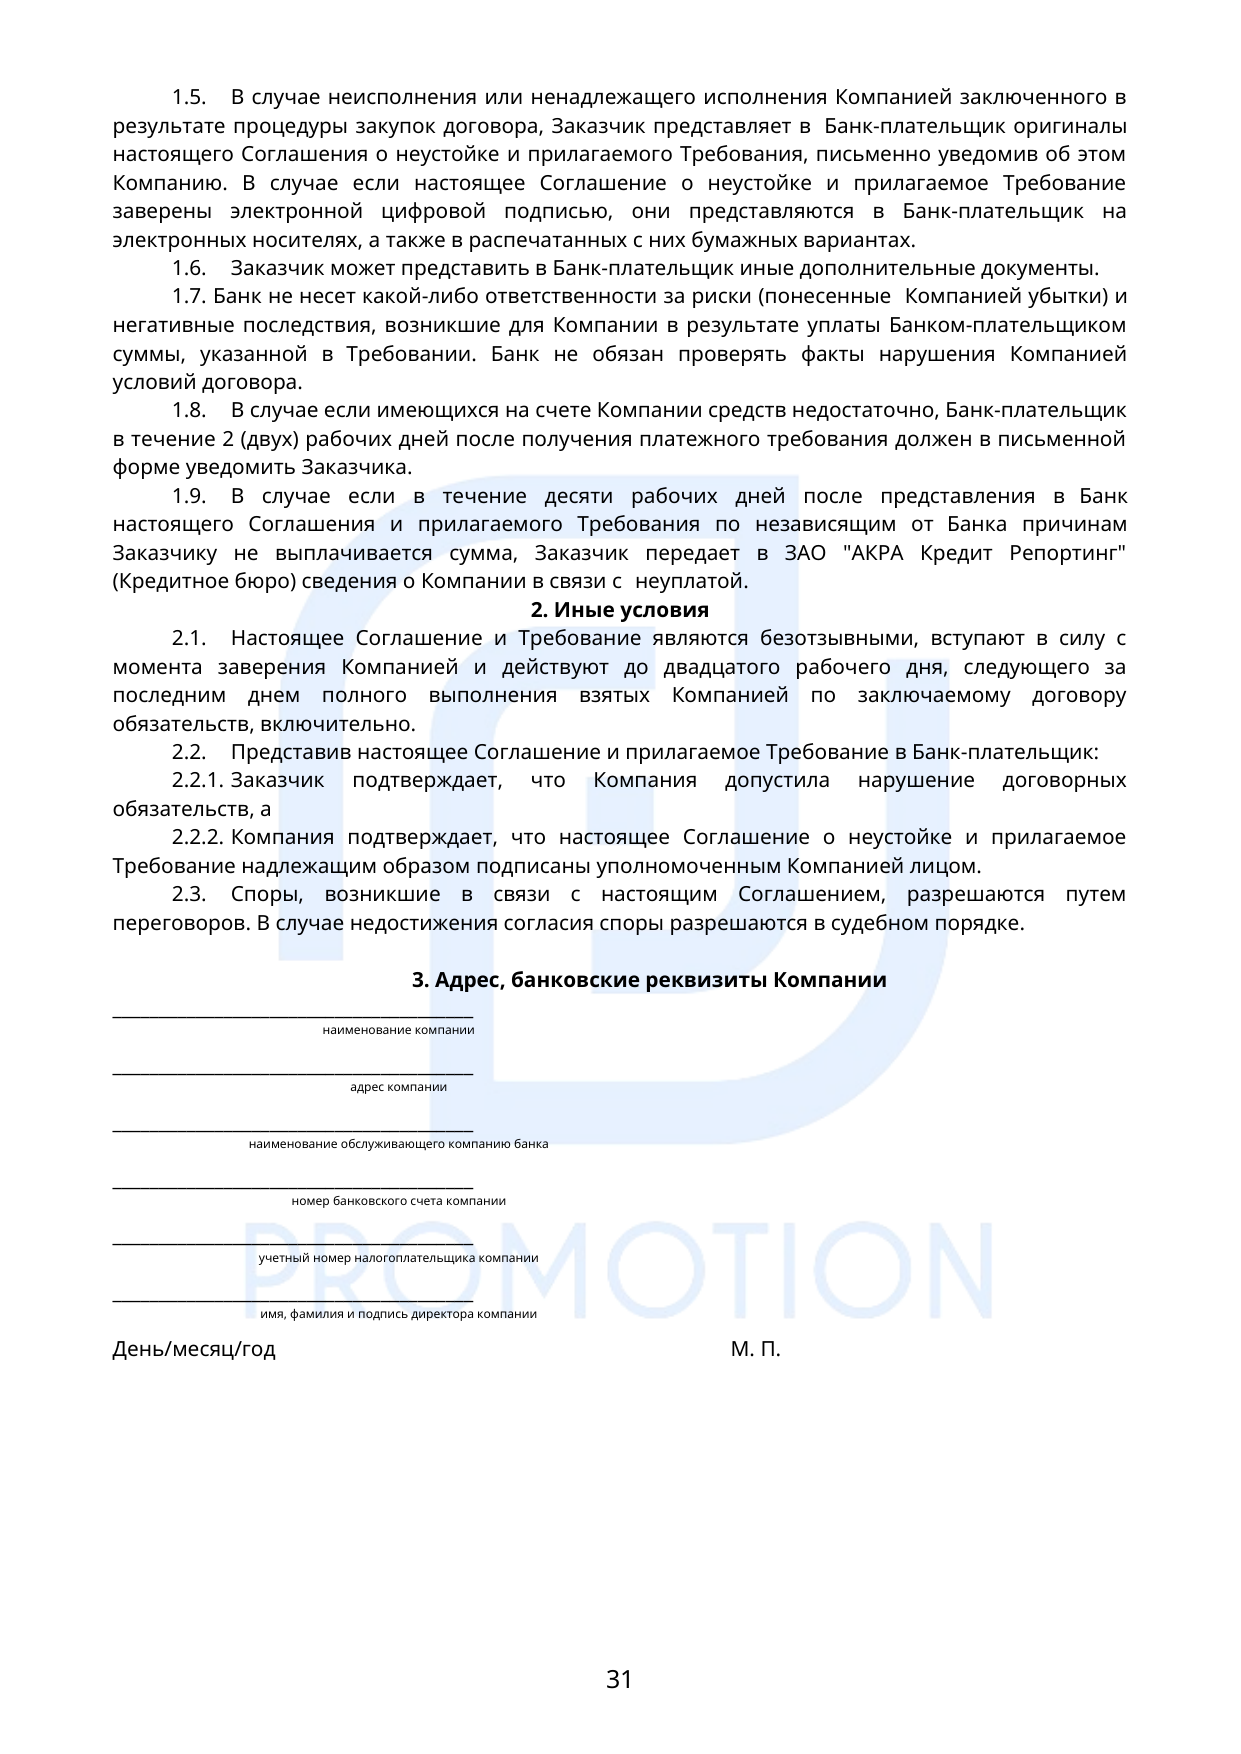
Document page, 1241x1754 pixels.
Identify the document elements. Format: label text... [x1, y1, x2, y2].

text адрес компании [112, 1078, 685, 1107]
text 2.2. Представив настоящее Соглашение и прилагаемое Требование в Банк-плательщик: [112, 737, 1128, 766]
text 2.3. Споры, возникшие в связи с настоящим Соглашением, разрешаются путем переговоров. В случае недостижения согласия споры разрешаются в судебном порядке. [112, 879, 1128, 936]
text _______________________________________ [112, 1107, 1128, 1135]
text 2.1. Настоящее Соглашение и Требование являются безотзывными, вступают в силу с момента заверения Компанией и действуют до двадцатого рабочего дня, следующего за последним днем полного выполнения взятых Компанией по заключаемому договору обязательств, включительно. [112, 623, 1128, 737]
text 1.8. В случае если имеющихся на счете Компании средств недостаточно, Банк-плательщик в течение 2 (двух) рабочих дней после получения платежного требования должен в письменной форме уведомить Заказчика. [112, 396, 1128, 481]
text 1.5. В случае неисполнения или ненадлежащего исполнения Компанией заключенного в результате процедуры закупок договора, Заказчик представляет в Банк-плательщик оригиналы настоящего Соглашения о неустойке и прилагаемого Требования, письменно уведомив об этом Компанию. В случае если настоящее Соглашение о неустойке и прилагаемое Требование заверены электронной цифровой подписью, они представляются в Банк-плательщик на электронных носителях, а также в распечатанных с них бумажных вариантах. [112, 82, 1128, 253]
text _______________________________________ [112, 1050, 1128, 1078]
text 2.2.2. Компания подтверждает, что настоящее Соглашение о неустойке и прилагаемое Требование надлежащим образом подписаны уполномоченным Компанией лицом. [112, 822, 1128, 879]
text 1.6. Заказчик может представить в Банк-плательщик иные дополнительные документы. [112, 253, 1128, 282]
text учетный номер налогоплательщика компании [112, 1249, 685, 1277]
text имя, фамилия и подпись директора компании [112, 1306, 685, 1334]
text _______________________________________ [112, 1164, 1128, 1192]
text 2. Иные условия [112, 595, 1128, 623]
text _______________________________________ [112, 1221, 1128, 1249]
text День/месяц/год М. П. [112, 1334, 1128, 1363]
text 2.2.1. Заказчик подтверждает, что Компания допустила нарушение договорных обязательств, а [112, 766, 1128, 822]
text 1.7. Банк не несет какой-либо ответственности за риски (понесенные Компанией убытки) и негативные последствия, возникшие для Компании в результате уплаты Банком-плательщиком суммы, указанной в Требовании. Банк не обязан проверять факты нарушения Компанией условий договора. [112, 282, 1128, 396]
text _______________________________________ [112, 1277, 1128, 1306]
text номер банковского счета компании [112, 1192, 685, 1221]
text наименование компании [112, 1022, 685, 1050]
text 1.9. В случае если в течение десяти рабочих дней после представления в Банк настоящего Соглашения и прилагаемого Требования по независящим от Банка причинам Заказчику не выплачивается сумма, Заказчик передает в ЗАО "АКРА Кредит Репортинг" (Кредитное бюро) сведения о Компании в связи с неуплатой. [112, 481, 1128, 595]
text наименование обслуживающего компанию банка [112, 1135, 685, 1164]
text 3. Адрес, банковские реквизиты Компании [112, 965, 1128, 993]
text _______________________________________ [112, 993, 1128, 1022]
